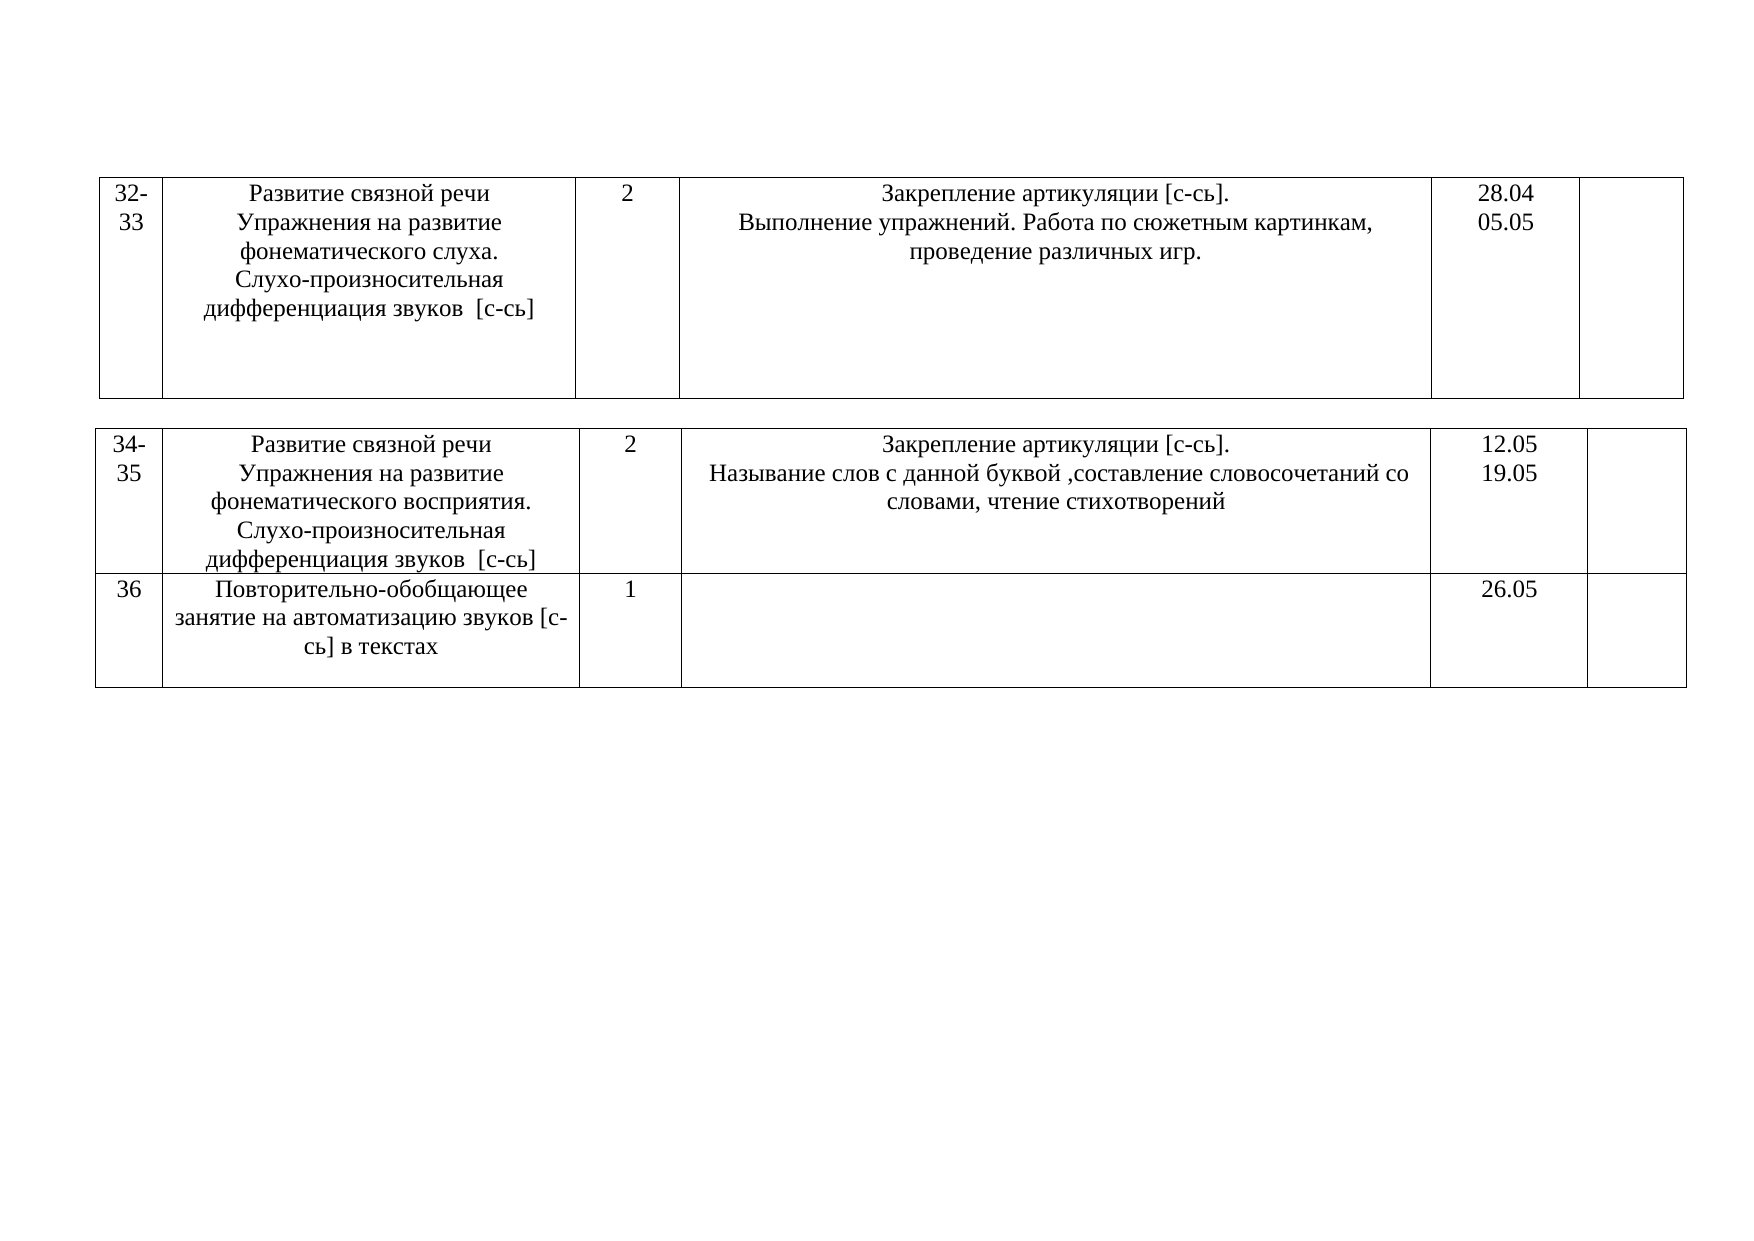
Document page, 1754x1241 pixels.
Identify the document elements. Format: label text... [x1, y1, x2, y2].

table_cell Повторительно-обобщающее занятие на автоматизацию звуков [с-сь] в текстах [163, 574, 579, 687]
table_cell 32- 33 [100, 178, 162, 398]
table_header Закрепление артикуляции [с-сь]. Называние слов с данной буквой ,составление словосочетаний со словами, чтение стихотворений [682, 429, 1430, 573]
table_cell 26.05 [1431, 574, 1587, 687]
table_cell [1588, 574, 1686, 687]
table_cell 1 [580, 574, 681, 687]
table_header 2 [580, 429, 681, 573]
table_header 12.05 19.05 [1431, 429, 1587, 573]
table_cell 36 [96, 574, 162, 687]
table_cell 2 [576, 178, 679, 398]
table_header 34- 35 [96, 429, 162, 573]
table_cell Закрепление артикуляции [с-сь]. Выполнение упражнений. Работа по сюжетным картинкам, проведение различных игр. [680, 178, 1431, 398]
table_cell Развитие связной речи Упражнения на развитие фонематического слуха. Слухо-произносительная дифференциация звуков [с-сь] [163, 178, 575, 398]
table_cell [1580, 178, 1683, 398]
table_header [1588, 429, 1686, 573]
table_cell [682, 574, 1430, 687]
table_header Развитие связной речи Упражнения на развитие фонематического восприятия. Слухо-произносительная дифференциация звуков [с-сь] [163, 429, 579, 573]
table_cell 28.04 05.05 [1432, 178, 1579, 398]
